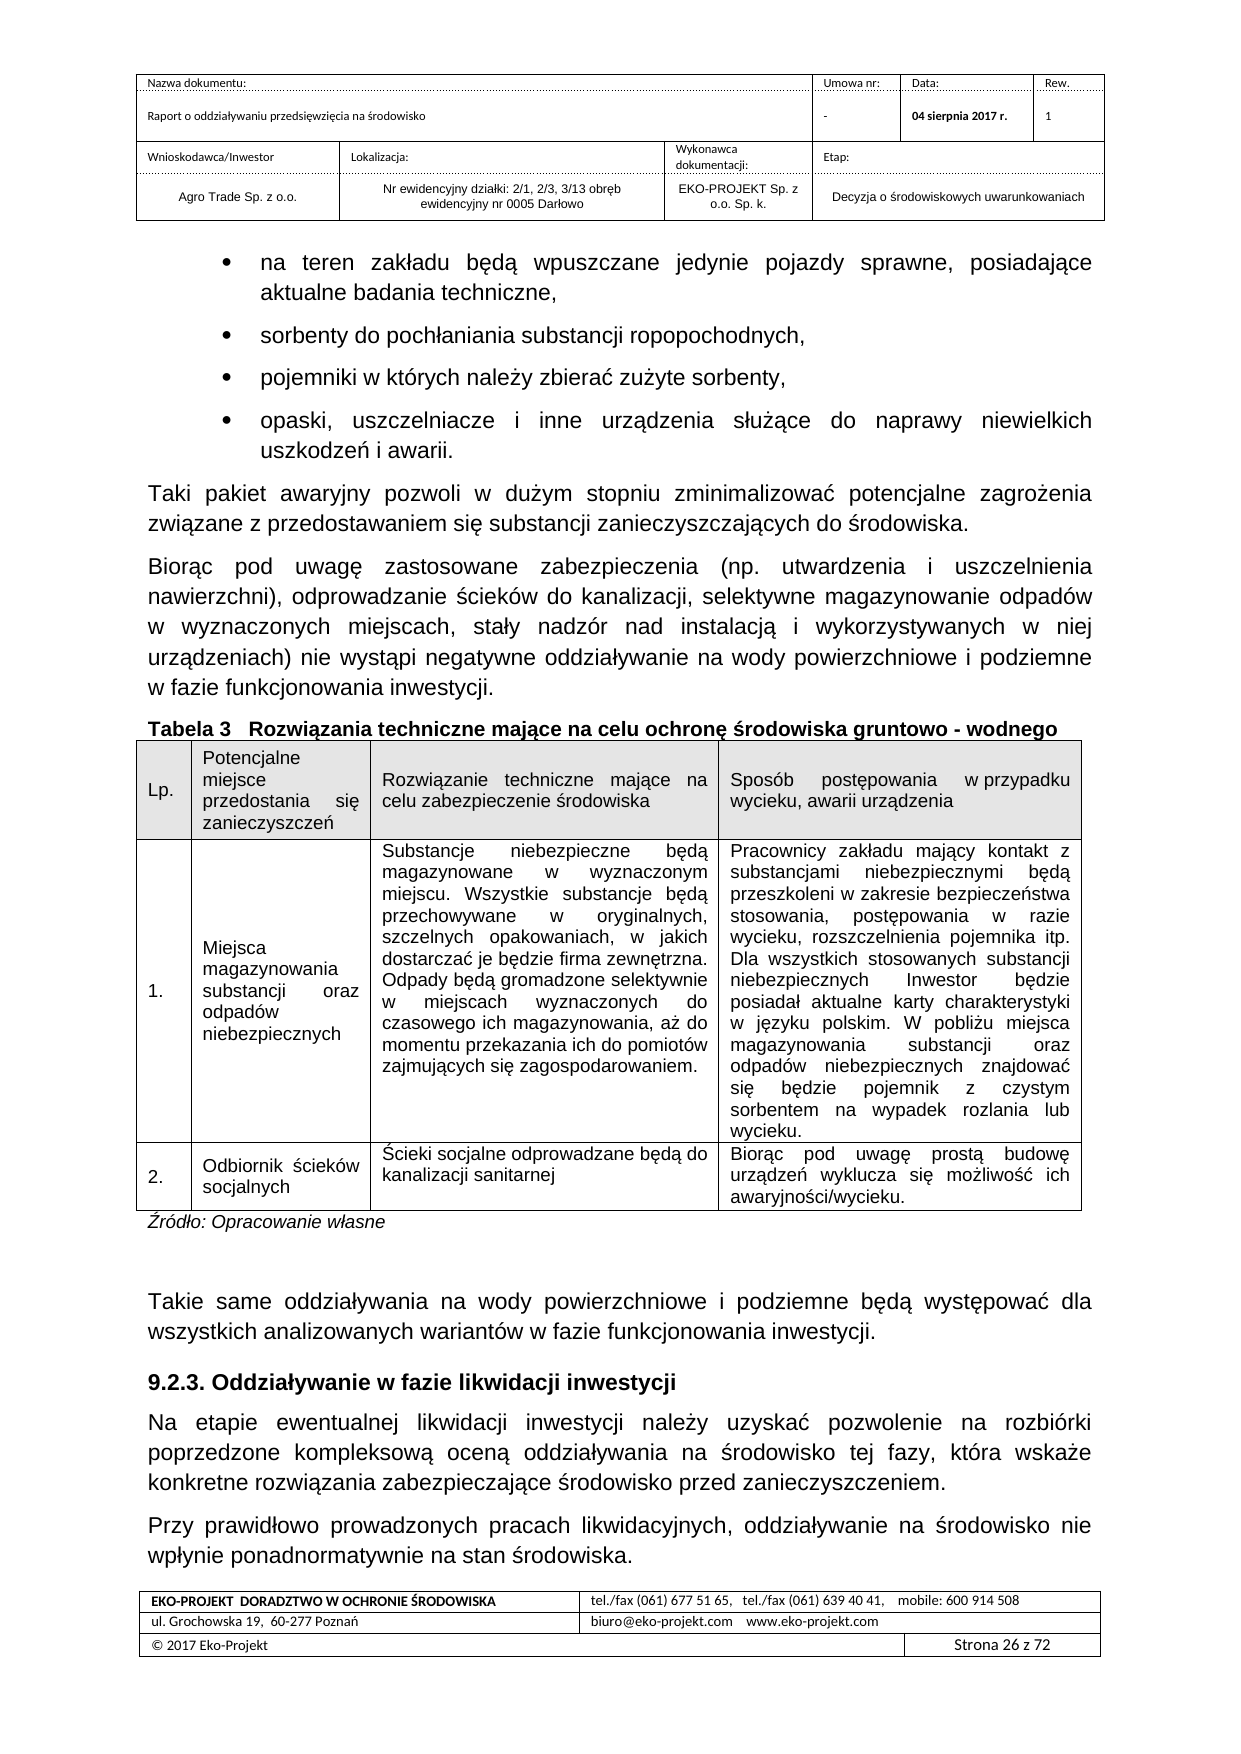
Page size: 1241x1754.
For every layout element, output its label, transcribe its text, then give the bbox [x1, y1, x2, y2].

table_header Rozwiązanie techniczne mające na celu zabezpieczenie środowiska [371, 741, 718, 839]
table_header Potencjalne miejsce przedostania się zanieczyszczeń [192, 741, 370, 839]
text Źródło: Opracowanie własne [148, 1211, 1093, 1233]
text Na etapie ewentualnej likwidacji inwestycji należy uzyskać pozwolenie na rozbiórki poprzedzone kompleksową oceną oddziaływania na środowisko tej fazy, która wskaże konkretne rozwiązania zabezpieczające środowisko przed zanieczyszczeniem. [148, 1408, 1093, 1495]
list opaski, uszczelniacze i inne urządzenia służące do naprawy niewielkich uszkodzeń i awarii. [223, 407, 1093, 463]
table_cell 2. [137, 1143, 191, 1210]
list Przy prawidłowo prowadzonych pracach likwidacyjnych, oddziaływanie na środowisko nie wpłynie ponadnormatywnie na stan środowiska. [148, 1512, 1093, 1568]
table_header Sposób postępowania w przypadku wycieku, awarii urządzenia [719, 741, 1081, 839]
text Tabela 3 Rozwiązania techniczne mające na celu ochronę środowiska gruntowo - wodnego [148, 716, 1093, 740]
table_cell Biorąc pod uwagę prostą budowę urządzeń wyklucza się możliwość ich awaryjności/wycieku. [719, 1143, 1081, 1210]
table_cell Substancje niebezpieczne będą magazynowane w wyznaczonym miejscu. Wszystkie substancje będą przechowywane w oryginalnych, szczelnych opakowaniach, w jakich dostarczać je będzie firma zewnętrzna. Odpady będą gromadzone selektywnie w miejscach wyznaczonych do czasowego ich magazynowania, aż do momentu przekazania ich do pomiotów zajmujących się zagospodarowaniem. [371, 840, 718, 1142]
table_cell Miejsca magazynowania substancji oraz odpadów niebezpiecznych [192, 840, 370, 1142]
text Biorąc pod uwagę zastosowane zabezpieczenia (np. utwardzenia i uszczelnienia nawierzchni), odprowadzanie ścieków do kanalizacji, selektywne magazynowanie odpadów w wyznaczonych miejscach, stały nadzór nad instalacją i wykorzystywanych w niej urządzeniach) nie wystąpi negatywne oddziaływanie na wody powierzchniowe i podziemne w fazie funkcjonowania inwestycji. [148, 553, 1093, 700]
list sorbenty do pochłaniania substancji ropopochodnych, [223, 322, 1093, 348]
table_cell 1. [137, 840, 191, 1142]
list na teren zakładu będą wpuszczane jedynie pojazdy sprawne, posiadające aktualne badania techniczne, [223, 249, 1093, 305]
table_cell Pracownicy zakładu mający kontakt z substancjami niebezpiecznymi będą przeszkoleni w zakresie bezpieczeństwa stosowania, postępowania w razie wycieku, rozszczelnienia pojemnika itp. Dla wszystkich stosowanych substancji niebezpiecznych Inwestor będzie posiadał aktualne karty charakterystyki w języku polskim. W pobliżu miejsca magazynowania substancji oraz odpadów niebezpiecznych znajdować się będzie pojemnik z czystym sorbentem na wypadek rozlania lub wycieku. [719, 840, 1081, 1142]
subtitle 9.2.3. Oddziaływanie w fazie likwidacji inwestycji [148, 1369, 1093, 1395]
list pojemniki w których należy zbierać zużyte sorbenty, [223, 364, 1093, 391]
table_cell Odbiornik ścieków socjalnych [192, 1143, 370, 1210]
table_header Lp. [137, 741, 191, 839]
table_cell Ścieki socjalne odprowadzane będą do kanalizacji sanitarnej [371, 1143, 718, 1210]
text Taki pakiet awaryjny pozwoli w dużym stopniu zminimalizować potencjalne zagrożenia związane z przedostawaniem się substancji zanieczyszczających do środowiska. [148, 480, 1093, 536]
text Takie same oddziaływania na wody powierzchniowe i podziemne będą występować dla wszystkich analizowanych wariantów w fazie funkcjonowania inwestycji. [148, 1288, 1093, 1344]
